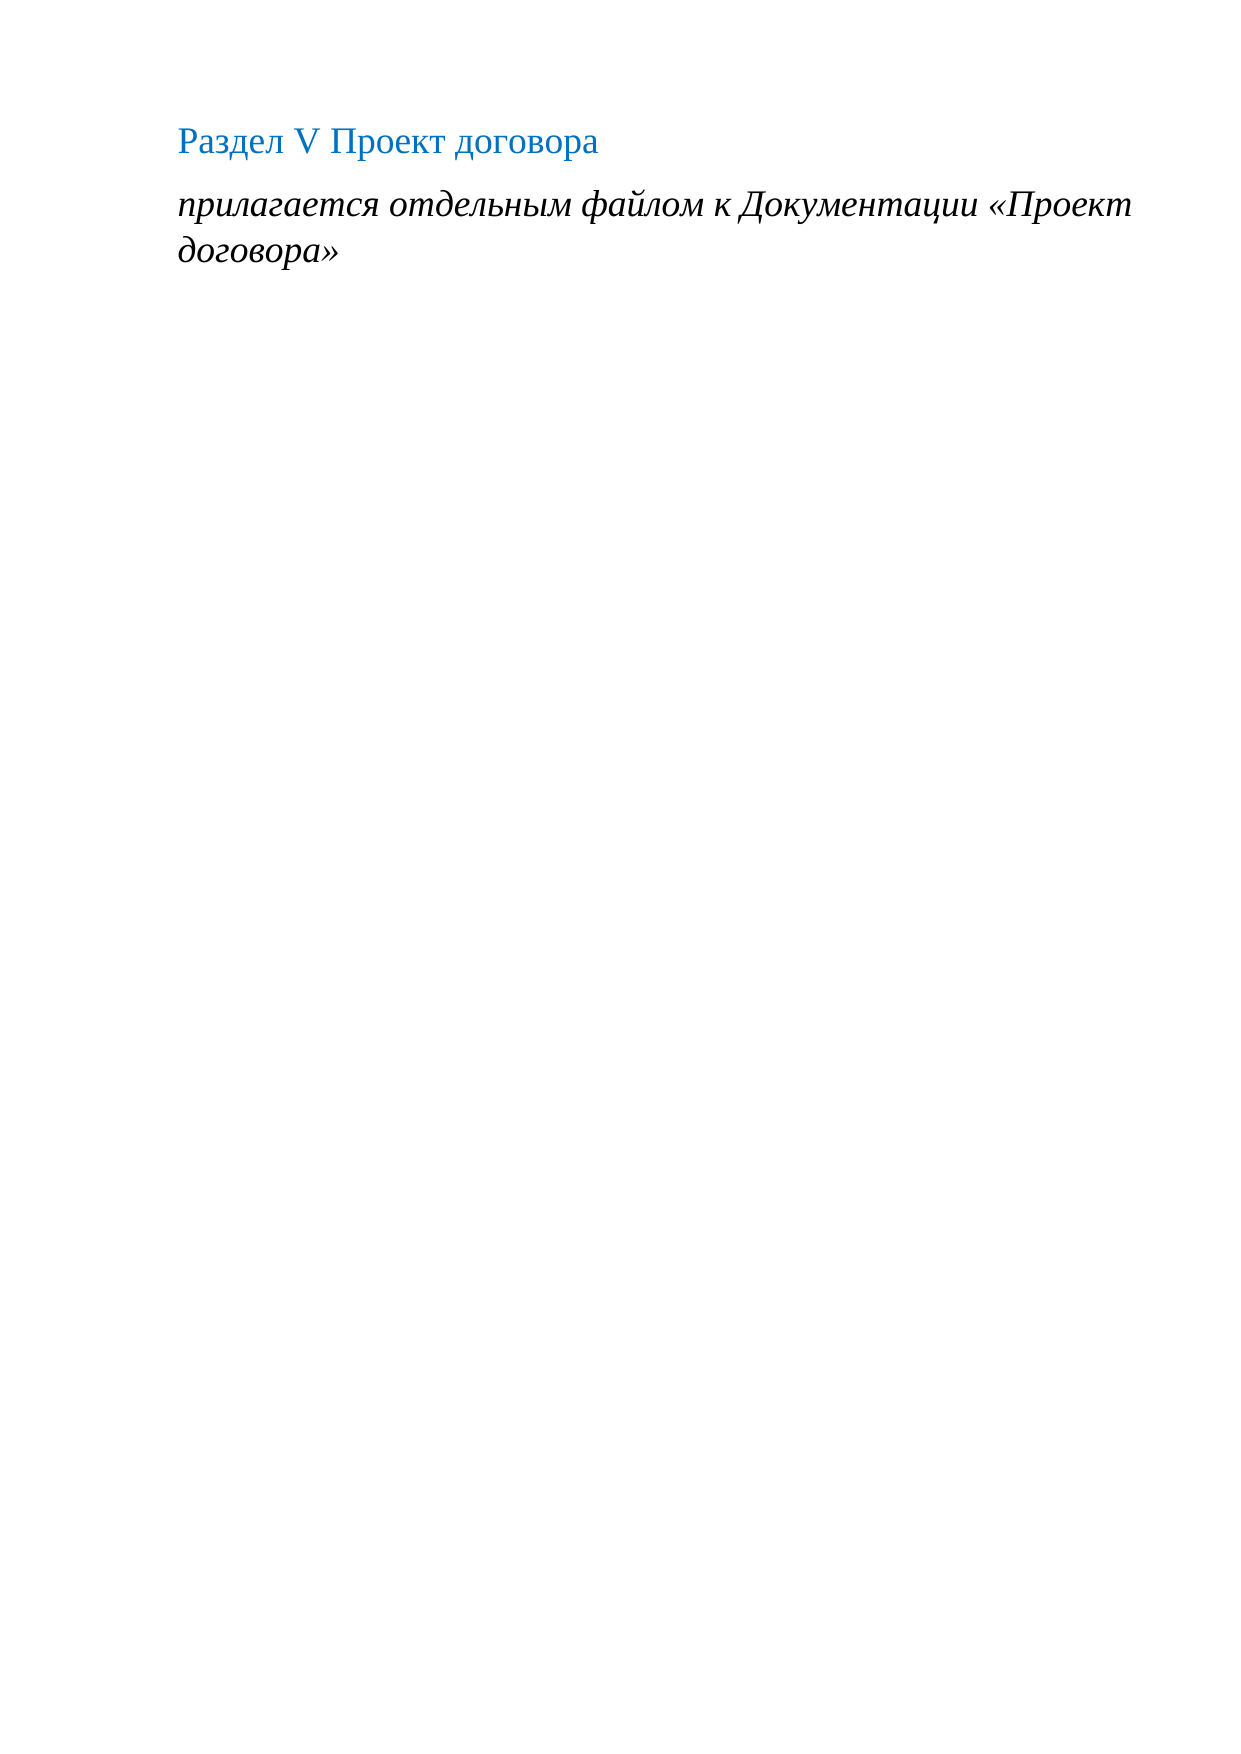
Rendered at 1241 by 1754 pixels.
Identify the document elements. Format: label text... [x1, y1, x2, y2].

text прилагается отдельным файлом к Документации «Проект договора» [177, 181, 1152, 271]
text Раздел V Проект договора [177, 118, 1152, 161]
